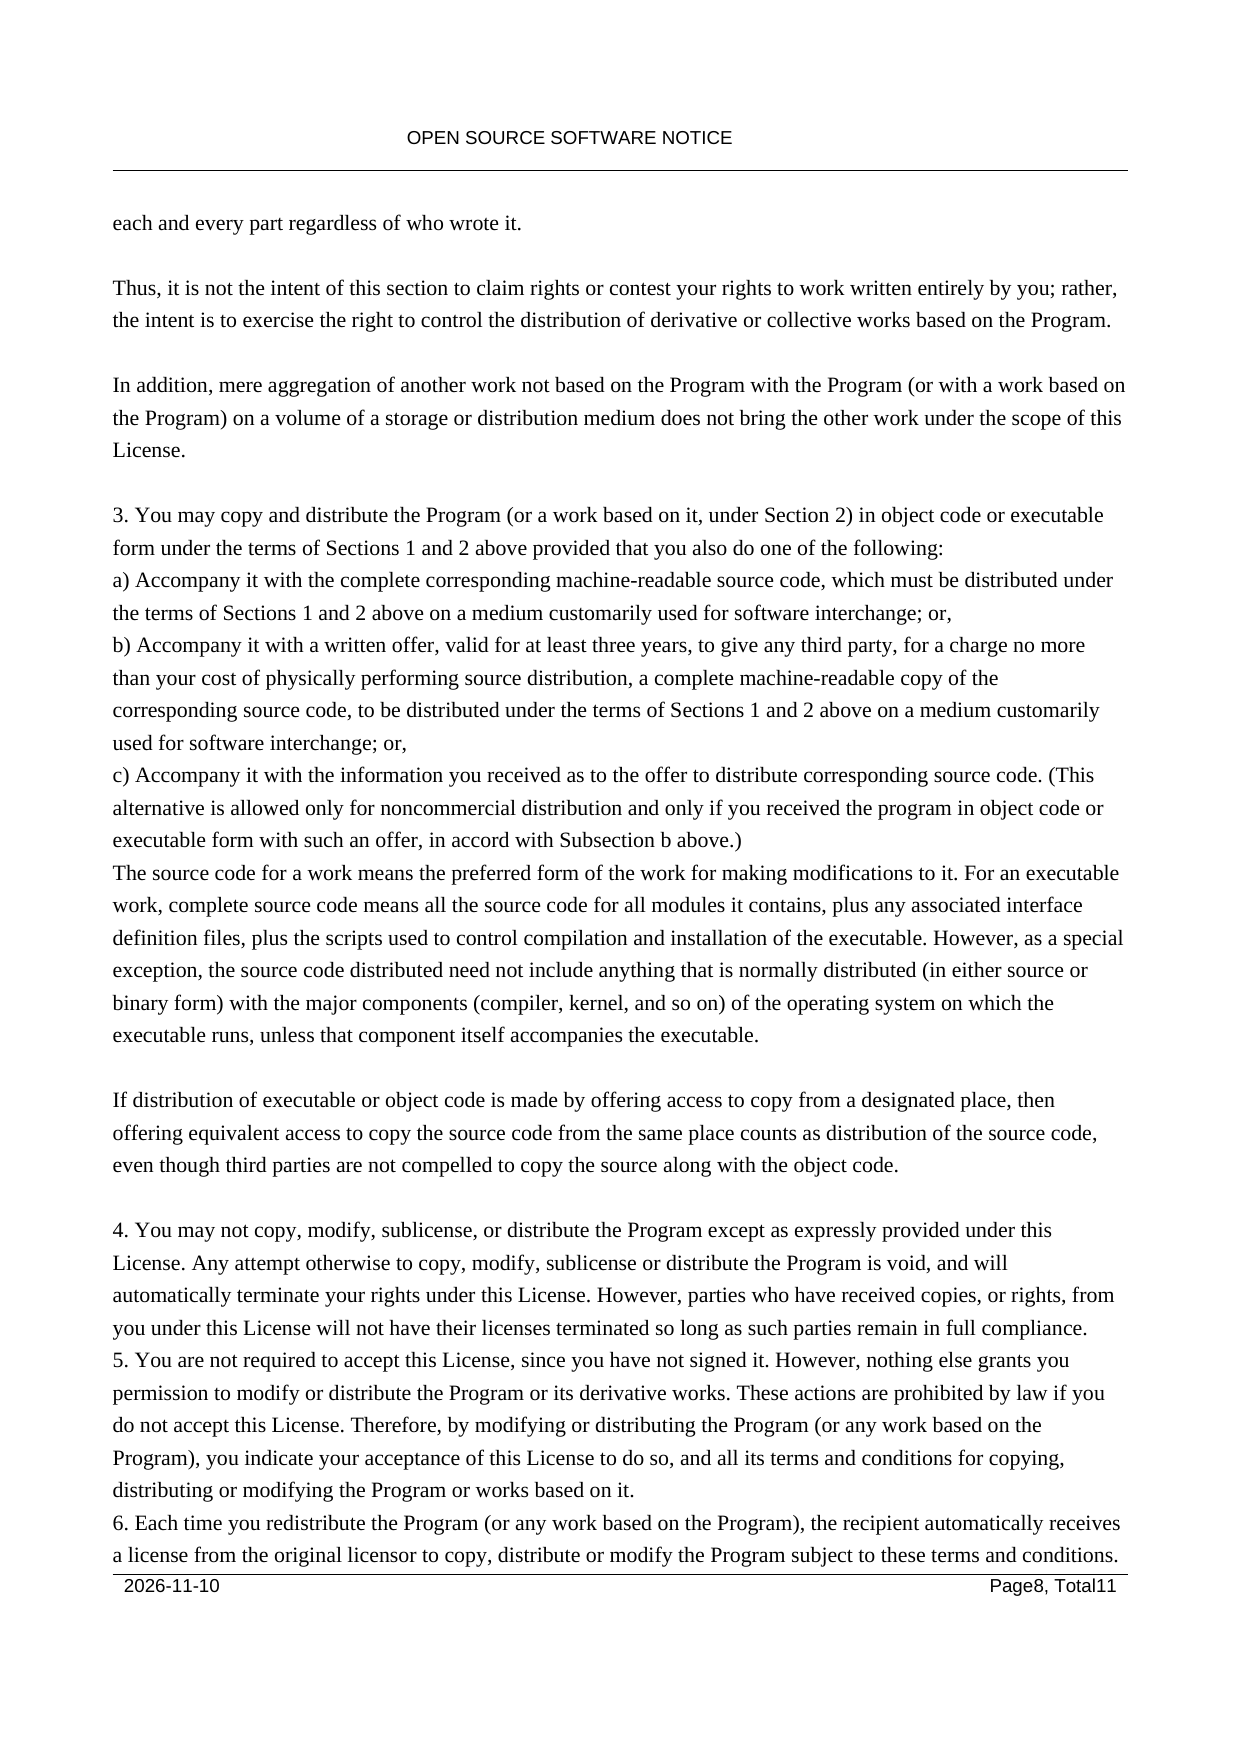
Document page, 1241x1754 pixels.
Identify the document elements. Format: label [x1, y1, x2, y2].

text [112, 206, 1128, 1571]
